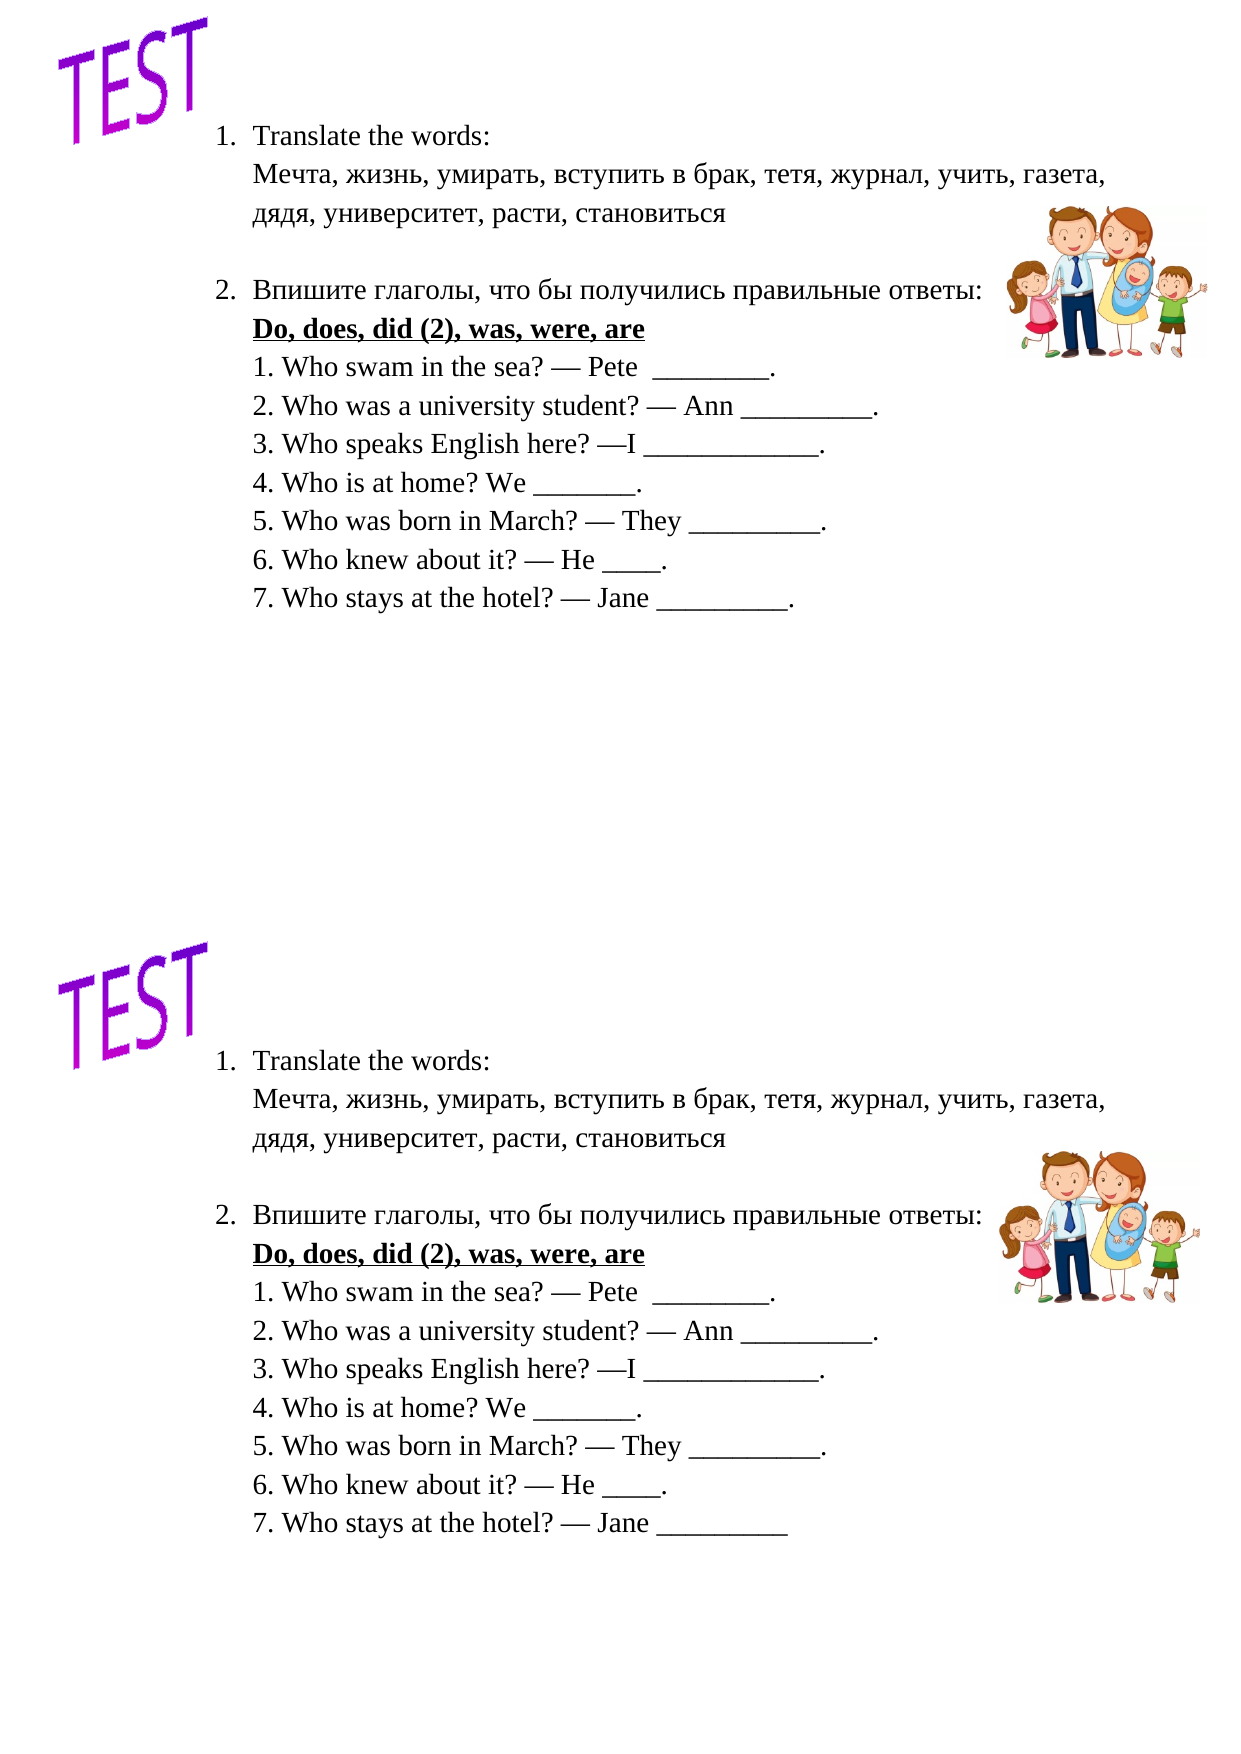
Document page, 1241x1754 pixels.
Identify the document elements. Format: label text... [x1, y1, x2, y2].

list Мечта, жизнь, умирать, вступить в брак, тетя, журнал, учить, газета, дядя, университет, расти, становиться [252, 1082, 1152, 1154]
list Впишите глаголы, что бы получились правильные ответы: [215, 1197, 999, 1231]
list Впишите глаголы, что бы получились правильные ответы: [215, 272, 1006, 306]
list Translate the words: [215, 1043, 1152, 1077]
list 4. Who is at home? We _______. [252, 465, 1152, 498]
list 5. Who was born in March? — They _________. [252, 503, 1152, 537]
list 3. Who speaks English here? —I ____________. [252, 426, 1152, 460]
picture [999, 1151, 1200, 1303]
list 4. Who is at home? We _______. [252, 1390, 1152, 1423]
list 6. Who knew about it? — He ____. [252, 542, 1152, 576]
list Мечта, жизнь, умирать, вступить в брак, тетя, журнал, учить, газета, дядя, университет, расти, становиться [252, 157, 1152, 229]
list Do, does, did (2), was, were, are [252, 1236, 999, 1269]
picture [1006, 206, 1208, 358]
list Translate the words: [215, 118, 1152, 152]
list 1. Who swam in the sea? — Pete ________. [252, 349, 1152, 383]
list 5. Who was born in March? — They _________. [252, 1428, 1152, 1462]
list 6. Who knew about it? — He ____. [252, 1467, 1152, 1501]
list 7. Who stays at the hotel? — Jane _________ [252, 1506, 1152, 1539]
list 1. Who swam in the sea? — Pete ________. [252, 1274, 1152, 1308]
list 7. Who stays at the hotel? — Jane _________. [252, 581, 1152, 614]
list 2. Who was a university student? — Ann _________. [252, 388, 1152, 421]
list Do, does, did (2), was, were, are [252, 311, 1006, 344]
list 2. Who was a university student? — Ann _________. [252, 1313, 1152, 1346]
list 3. Who speaks English here? —I ____________. [252, 1351, 1152, 1385]
